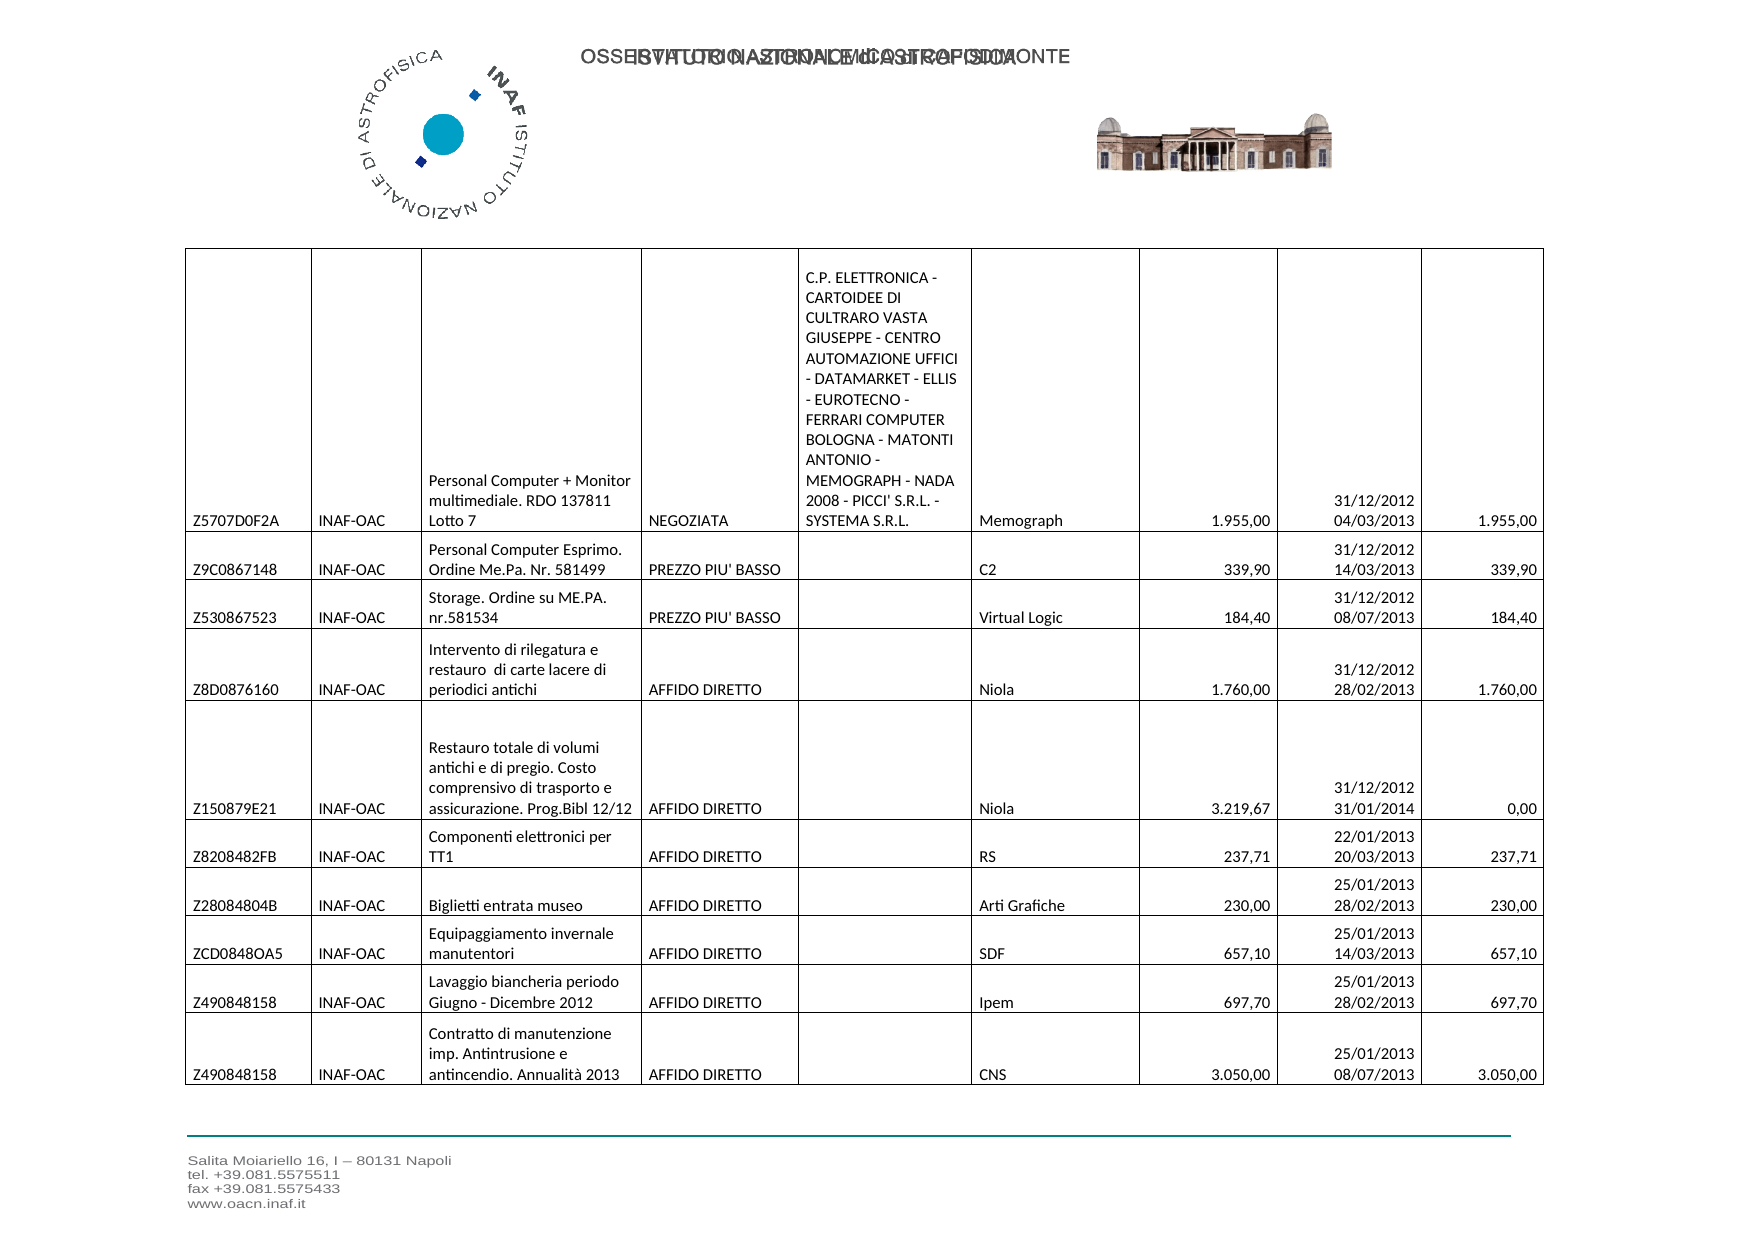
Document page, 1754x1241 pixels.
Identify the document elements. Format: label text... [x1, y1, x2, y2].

table_cell INAF-OAC [312, 580, 421, 628]
table_cell Storage. Ordine su ME.PA. nr.581534 [422, 580, 641, 628]
table_cell PREZZO PIU' BASSO [642, 532, 798, 579]
table_cell 657,10 [1422, 916, 1543, 964]
table_cell 237,71 [1140, 820, 1277, 867]
table_cell Contratto di manutenzione imp. Antintrusione e antincendio. Annualità 2013 [422, 1013, 641, 1084]
table_cell 1.760,00 [1140, 629, 1277, 700]
table_cell Z490848158 [186, 1013, 311, 1084]
table_cell Memograph [972, 249, 1139, 531]
table_cell 25/01/2013 28/02/2013 [1278, 965, 1421, 1012]
table_cell 339,90 [1422, 532, 1543, 579]
table_cell AFFIDO DIRETTO [642, 629, 798, 700]
table_cell 0,00 [1422, 701, 1543, 818]
table_cell Personal Computer + Monitor multimediale. RDO 137811 Lotto 7 [422, 249, 641, 531]
table_cell 1.760,00 [1422, 629, 1543, 700]
table_cell INAF-OAC [312, 249, 421, 531]
table_cell Personal Computer Esprimo. Ordine Me.Pa. Nr. 581499 [422, 532, 641, 579]
table_cell [799, 868, 971, 915]
table_cell Componenti elettronici per TT1 [422, 820, 641, 867]
table_cell Biglietti entrata museo [422, 868, 641, 915]
table_cell Arti Grafiche [972, 868, 1139, 915]
table_cell 25/01/2013 08/07/2013 [1278, 1013, 1421, 1084]
picture [356, 47, 528, 220]
table_cell AFFIDO DIRETTO [642, 1013, 798, 1084]
table_cell Ipem [972, 965, 1139, 1012]
table_cell AFFIDO DIRETTO [642, 916, 798, 964]
table_cell RS [972, 820, 1139, 867]
table_cell Niola [972, 629, 1139, 700]
table_cell 25/01/2013 14/03/2013 [1278, 916, 1421, 964]
table_cell INAF-OAC [312, 1013, 421, 1084]
table_cell AFFIDO DIRETTO [642, 965, 798, 1012]
table_cell Virtual Logic [972, 580, 1139, 628]
table_cell Intervento di rilegatura e restauro di carte lacere di periodici antichi [422, 629, 641, 700]
table_cell 31/12/2012 08/07/2013 [1278, 580, 1421, 628]
table_cell AFFIDO DIRETTO [642, 820, 798, 867]
table_cell INAF-OAC [312, 868, 421, 915]
table_cell Z9C0867148 [186, 532, 311, 579]
table_cell ZCD0848OA5 [186, 916, 311, 964]
table_cell Z530867523 [186, 580, 311, 628]
table_cell [799, 532, 971, 579]
table_cell AFFIDO DIRETTO [642, 701, 798, 818]
table_cell INAF-OAC [312, 701, 421, 818]
table_cell [799, 629, 971, 700]
table_cell [799, 580, 971, 628]
table_cell 184,40 [1422, 580, 1543, 628]
table_cell AFFIDO DIRETTO [642, 868, 798, 915]
table_cell INAF-OAC [312, 820, 421, 867]
table_cell 657,10 [1140, 916, 1277, 964]
table_cell 31/12/2012 14/03/2013 [1278, 532, 1421, 579]
table_cell 22/01/2013 20/03/2013 [1278, 820, 1421, 867]
table_cell INAF-OAC [312, 916, 421, 964]
table_cell Restauro totale di volumi antichi e di pregio. Costo comprensivo di trasporto e assicurazione. Prog.Bibl 12/12 [422, 701, 641, 818]
table_cell INAF-OAC [312, 629, 421, 700]
table_cell [799, 820, 971, 867]
table_cell 31/12/2012 28/02/2013 [1278, 629, 1421, 700]
table_cell C2 [972, 532, 1139, 579]
table_cell 1.955,00 [1140, 249, 1277, 531]
table_cell 25/01/2013 28/02/2013 [1278, 868, 1421, 915]
table_cell INAF-OAC [312, 965, 421, 1012]
table_cell Lavaggio biancheria periodo Giugno - Dicembre 2012 [422, 965, 641, 1012]
table_cell 339,90 [1140, 532, 1277, 579]
table_cell Z28084804B [186, 868, 311, 915]
table_cell Z8208482FB [186, 820, 311, 867]
table_cell [799, 965, 971, 1012]
table_cell 31/12/2012 04/03/2013 [1278, 249, 1421, 531]
table_cell SDF [972, 916, 1139, 964]
table_cell 3.050,00 [1140, 1013, 1277, 1084]
table_cell CNS [972, 1013, 1139, 1084]
table_cell Z150879E21 [186, 701, 311, 818]
table_cell 697,70 [1422, 965, 1543, 1012]
table_cell NEGOZIATA [642, 249, 798, 531]
table_cell 3.050,00 [1422, 1013, 1543, 1084]
table_cell [799, 916, 971, 964]
table_cell 184,40 [1140, 580, 1277, 628]
table_cell 237,71 [1422, 820, 1543, 867]
table_cell 230,00 [1140, 868, 1277, 915]
table_cell [799, 701, 971, 818]
table_cell 1.955,00 [1422, 249, 1543, 531]
table_cell 230,00 [1422, 868, 1543, 915]
table_cell INAF-OAC [312, 532, 421, 579]
picture [580, 47, 1070, 65]
table_cell Z8D0876160 [186, 629, 311, 700]
table_cell Z5707D0F2A [186, 249, 311, 531]
table_cell 31/12/2012 31/01/2014 [1278, 701, 1421, 818]
table_cell 3.219,67 [1140, 701, 1277, 818]
picture [1097, 110, 1332, 172]
table_cell Z490848158 [186, 965, 311, 1012]
table_cell [799, 1013, 971, 1084]
table_cell PREZZO PIU' BASSO [642, 580, 798, 628]
table_cell Equipaggiamento invernale manutentori [422, 916, 641, 964]
table_cell Niola [972, 701, 1139, 818]
table_cell 697,70 [1140, 965, 1277, 1012]
